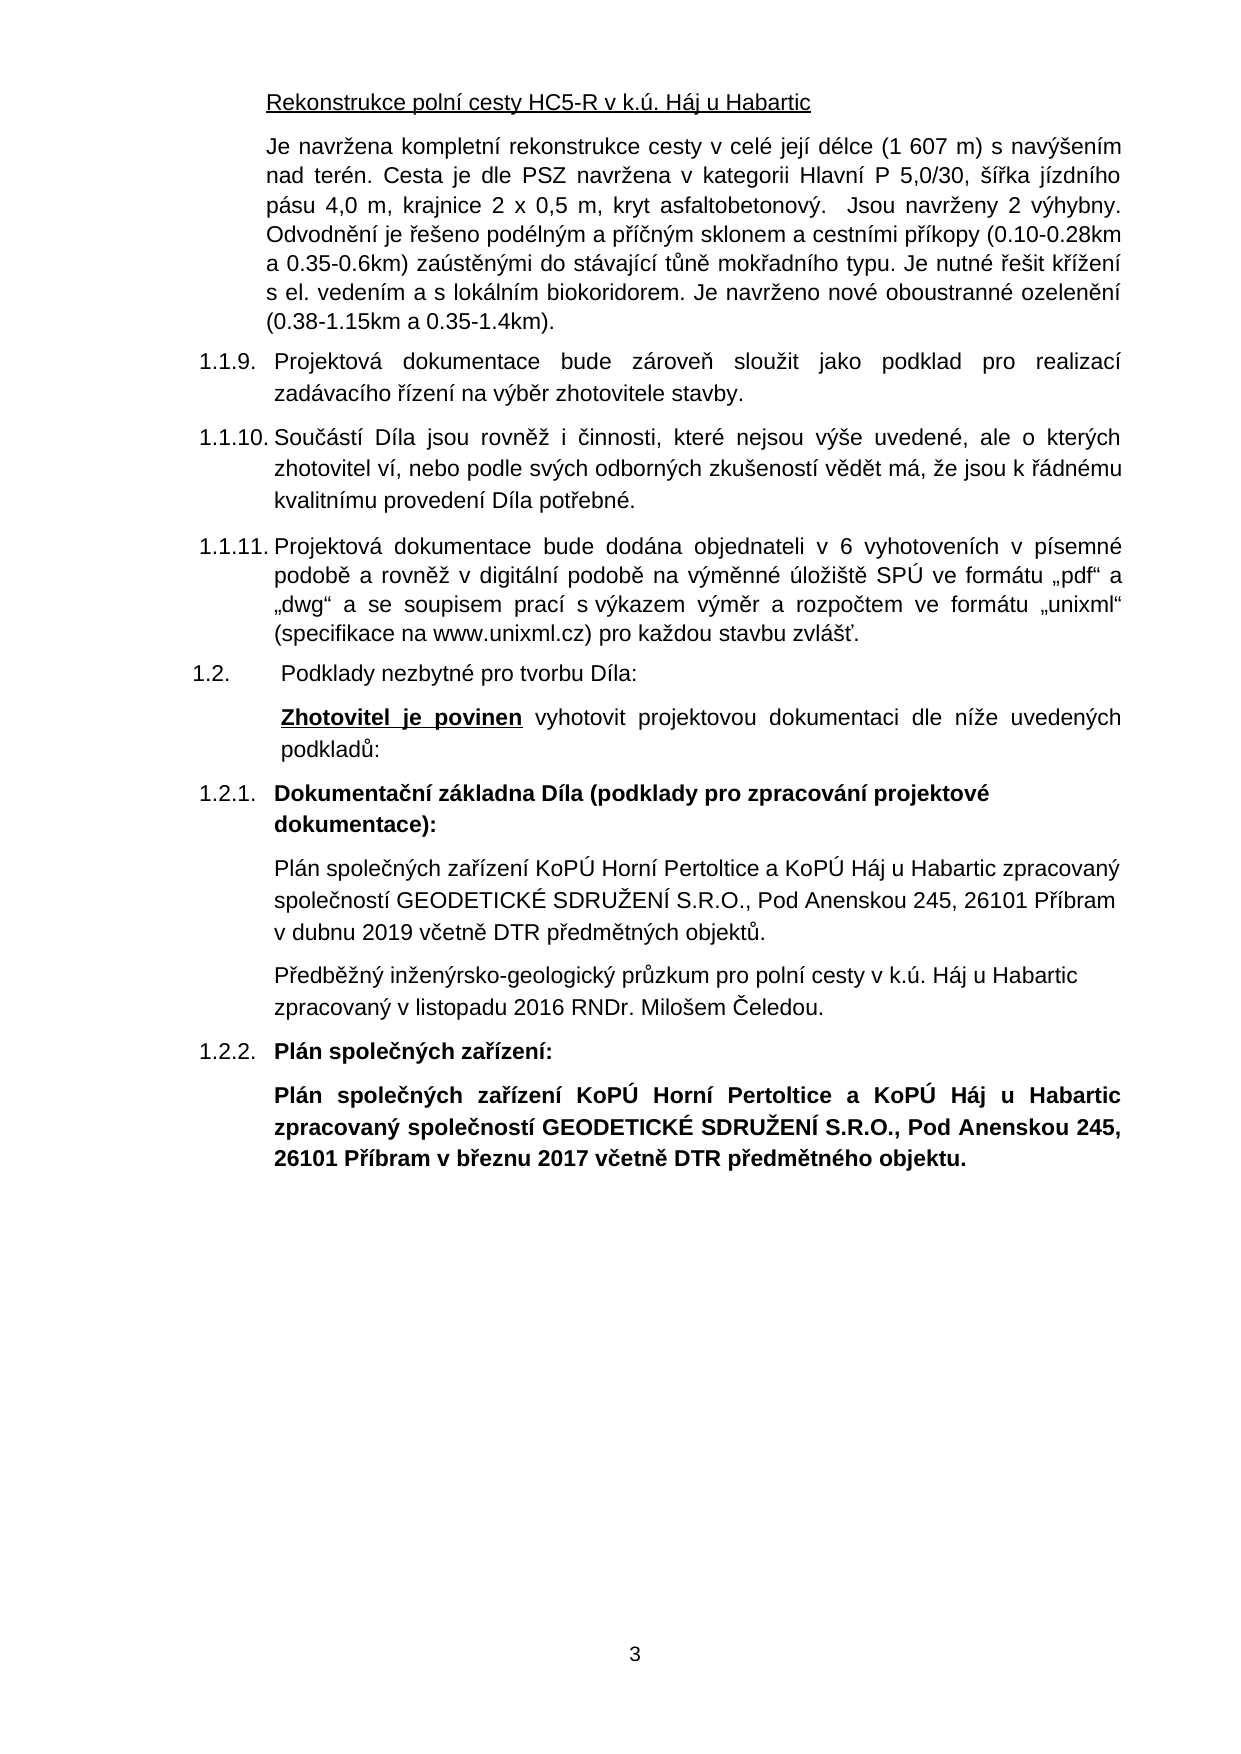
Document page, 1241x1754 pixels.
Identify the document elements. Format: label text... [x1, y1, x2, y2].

list Plán společných zařízení: [199, 1038, 1122, 1064]
list Předběžný inženýrsko-geologický průzkum pro polní cesty v k.ú. Háj u Habartic zpracovaný v listopadu 2016 RNDr. Milošem Čeledou. [274, 962, 1122, 1020]
list Zhotovitel je povinen vyhotovit projektovou dokumentaci dle níže uvedených podkladů: [281, 704, 1122, 762]
list Projektová dokumentace bude dodána objednateli v 6 vyhotoveních v písemné podobě a rovněž v digitální podobě na výměnné úložiště SPÚ ve formátu „pdf“ a „dwg“ a se soupisem prací s výkazem výměr a rozpočtem ve formátu „unixml“ (specifikace na www.unixml.cz) pro každou stavbu zvlášť. [199, 531, 1122, 647]
list Dokumentační základna Díla (podklady pro zpracování projektové dokumentace): [199, 780, 1122, 838]
list Rekonstrukce polní cesty HC5-R v k.ú. Háj u Habartic [266, 89, 1122, 115]
list Podklady nezbytné pro tvorbu Díla: [192, 660, 1122, 686]
list Součástí Díla jsou rovněž i činnosti, které nejsou výše uvedené, ale o kterých zhotovitel ví, nebo podle svých odborných zkušeností vědět má, že jsou k řádnému kvalitnímu provedení Díla potřebné. [199, 424, 1122, 513]
list Je navržena kompletní rekonstrukce cesty v celé její délce (1 607 m) s navýšením nad terén. Cesta je dle PSZ navržena v kategorii Hlavní P 5,0/30, šířka jízdního pásu 4,0 m, krajnice 2 x 0,5 m, kryt asfaltobetonový. Jsou navrženy 2 výhybny. Odvodnění je řešeno podélným a příčným sklonem a cestními příkopy (0.10-0.28km a 0.35-0.6km) zaústěnými do stávající tůně mokřadního typu. Je nutné řešit křížení s el. vedením a s lokálním biokoridorem. Je navrženo nové oboustranné ozelenění (0.38-1.15km a 0.35-1.4km). [266, 131, 1122, 336]
list Plán společných zařízení KoPÚ Horní Pertoltice a KoPÚ Háj u Habartic zpracovaný společností GEODETICKÉ SDRUŽENÍ S.R.O., Pod Anenskou 245, 26101 Příbram v březnu 2017 včetně DTR předmětného objektu. [274, 1082, 1122, 1172]
list Plán společných zařízení KoPÚ Horní Pertoltice a KoPÚ Háj u Habartic zpracovaný společností GEODETICKÉ SDRUŽENÍ S.R.O., Pod Anenskou 245, 26101 Příbram v dubnu 2019 včetně DTR předmětných objektů. [274, 855, 1122, 945]
list Projektová dokumentace bude zároveň sloužit jako podklad pro realizací zadávacího řízení na výběr zhotovitele stavby. [199, 348, 1122, 406]
